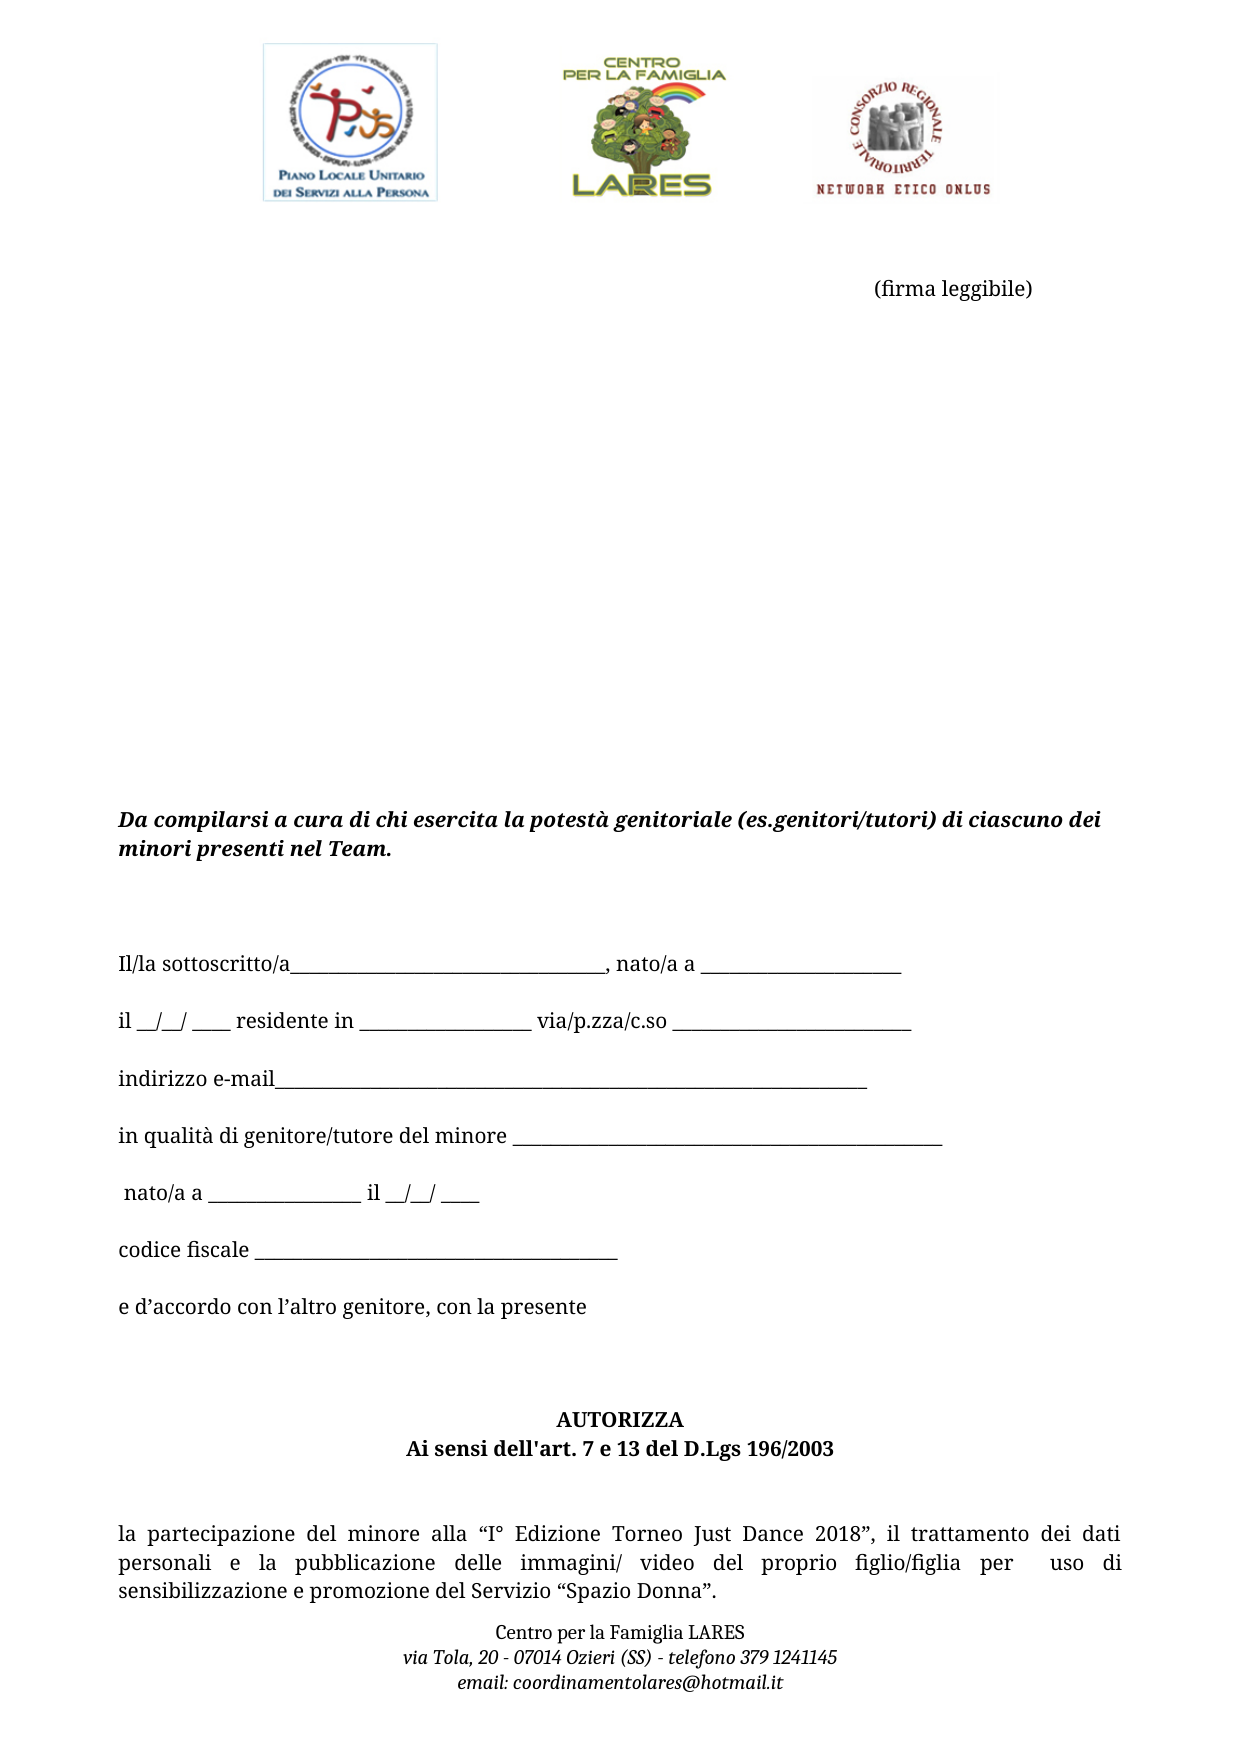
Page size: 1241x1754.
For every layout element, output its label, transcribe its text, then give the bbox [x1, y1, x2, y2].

text la partecipazione del minore alla “I° Edizione Torneo Just Dance 2018”, il trattamento dei dati personali e la pubblicazione delle immagini/ video del proprio figlio/figlia per uso di sensibilizzazione e promozione del Servizio “Spazio Donna”. [118, 1519, 1122, 1604]
text il __/__/ ____ residente in __________________ via/p.zza/c.so _________________________ [118, 1007, 1122, 1035]
text indirizzo e-mail______________________________________________________________ [118, 1064, 1122, 1093]
text Da compilarsi a cura di chi esercita la potestà genitoriale (es.genitori/tutori) di ciascuno dei minori presenti nel Team. [118, 805, 1122, 862]
text codice fiscale ______________________________________ [118, 1235, 1122, 1263]
picture [251, 29, 1011, 221]
text Ai sensi dell'art. 7 e 13 del D.Lgs 196/2003 [118, 1434, 1122, 1462]
text Il/la sottoscritto/a_________________________________, nato/a a _____________________ [118, 949, 1122, 977]
text in qualità di genitore/tutore del minore _____________________________________________ [118, 1121, 1122, 1149]
text e d’accordo con l’altro genitore, con la presente [118, 1292, 1122, 1320]
text nato/a a ________________ il __/__/ ____ [118, 1178, 1122, 1206]
text AUTORIZZA [118, 1406, 1122, 1434]
text (firma leggibile) [708, 274, 1122, 302]
